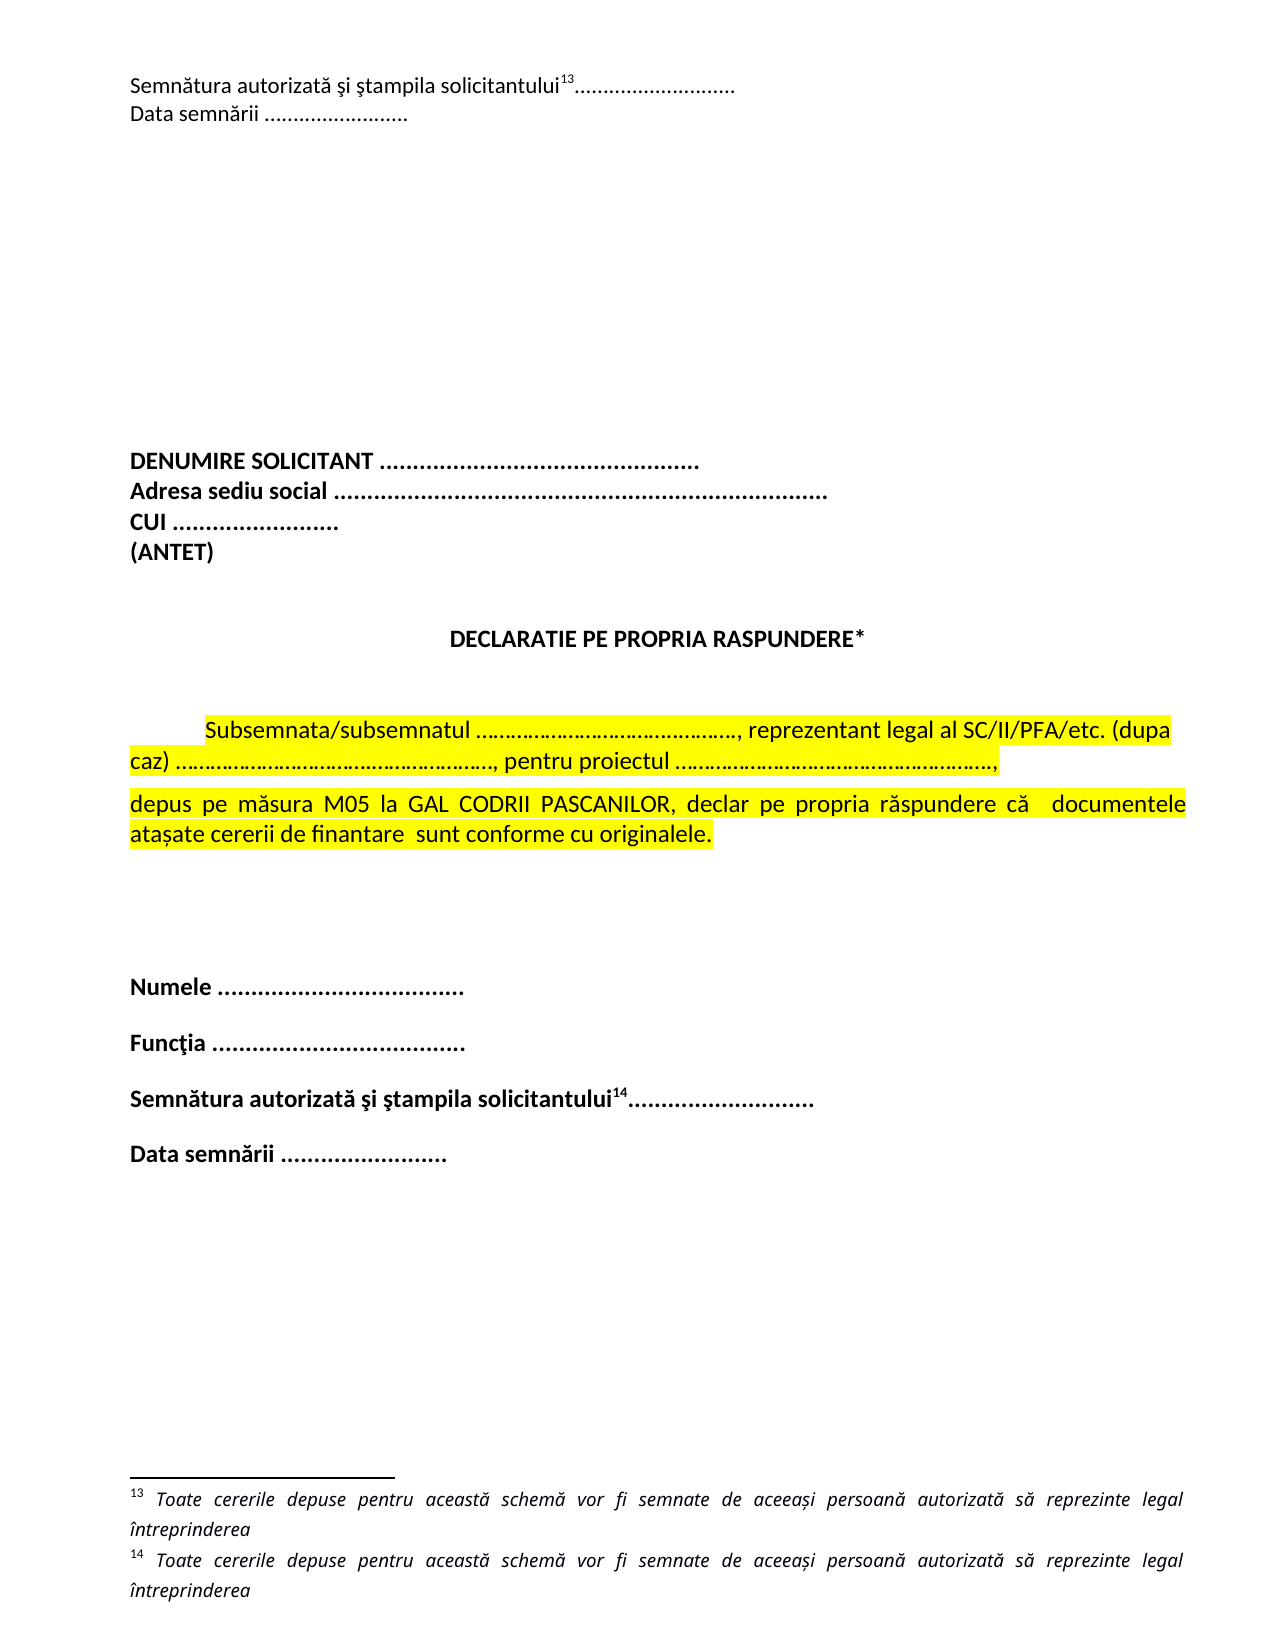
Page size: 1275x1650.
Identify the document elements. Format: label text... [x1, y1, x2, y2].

text Semnătura autorizată şi ştampila solicitantului............................ [130, 1083, 1186, 1113]
text Data semnării ......................... [130, 99, 1186, 127]
text DECLARATIE PE PROPRIA RASPUNDERE* [130, 623, 1186, 653]
text Adresa sediu social .......................................................................... [130, 476, 1186, 506]
text (ANTET) [130, 537, 1186, 567]
text DENUMIRE SOLICITANT ................................................ [130, 445, 1186, 476]
text Numele ..................................... [130, 971, 1186, 1002]
text Subsemnata/subsemnatul ……………………………..………., reprezentant legal al SC/II/PFA/etc. (dupa caz) …………………………….…………………, pentru proiectul ………………………………………………., [130, 714, 1186, 776]
text Data semnării ......................... [130, 1139, 1186, 1169]
text depus pe măsura M05 la GAL CODRII PASCANILOR, declar pe propria răspundere că documentele atașate cererii de finantare sunt conforme cu originalele. [130, 818, 1186, 849]
text Semnătura autorizată şi ştampila solicitantului............................ [130, 71, 1186, 99]
text Funcţia ...................................... [130, 1027, 1186, 1057]
text CUI ......................... [130, 506, 1186, 537]
